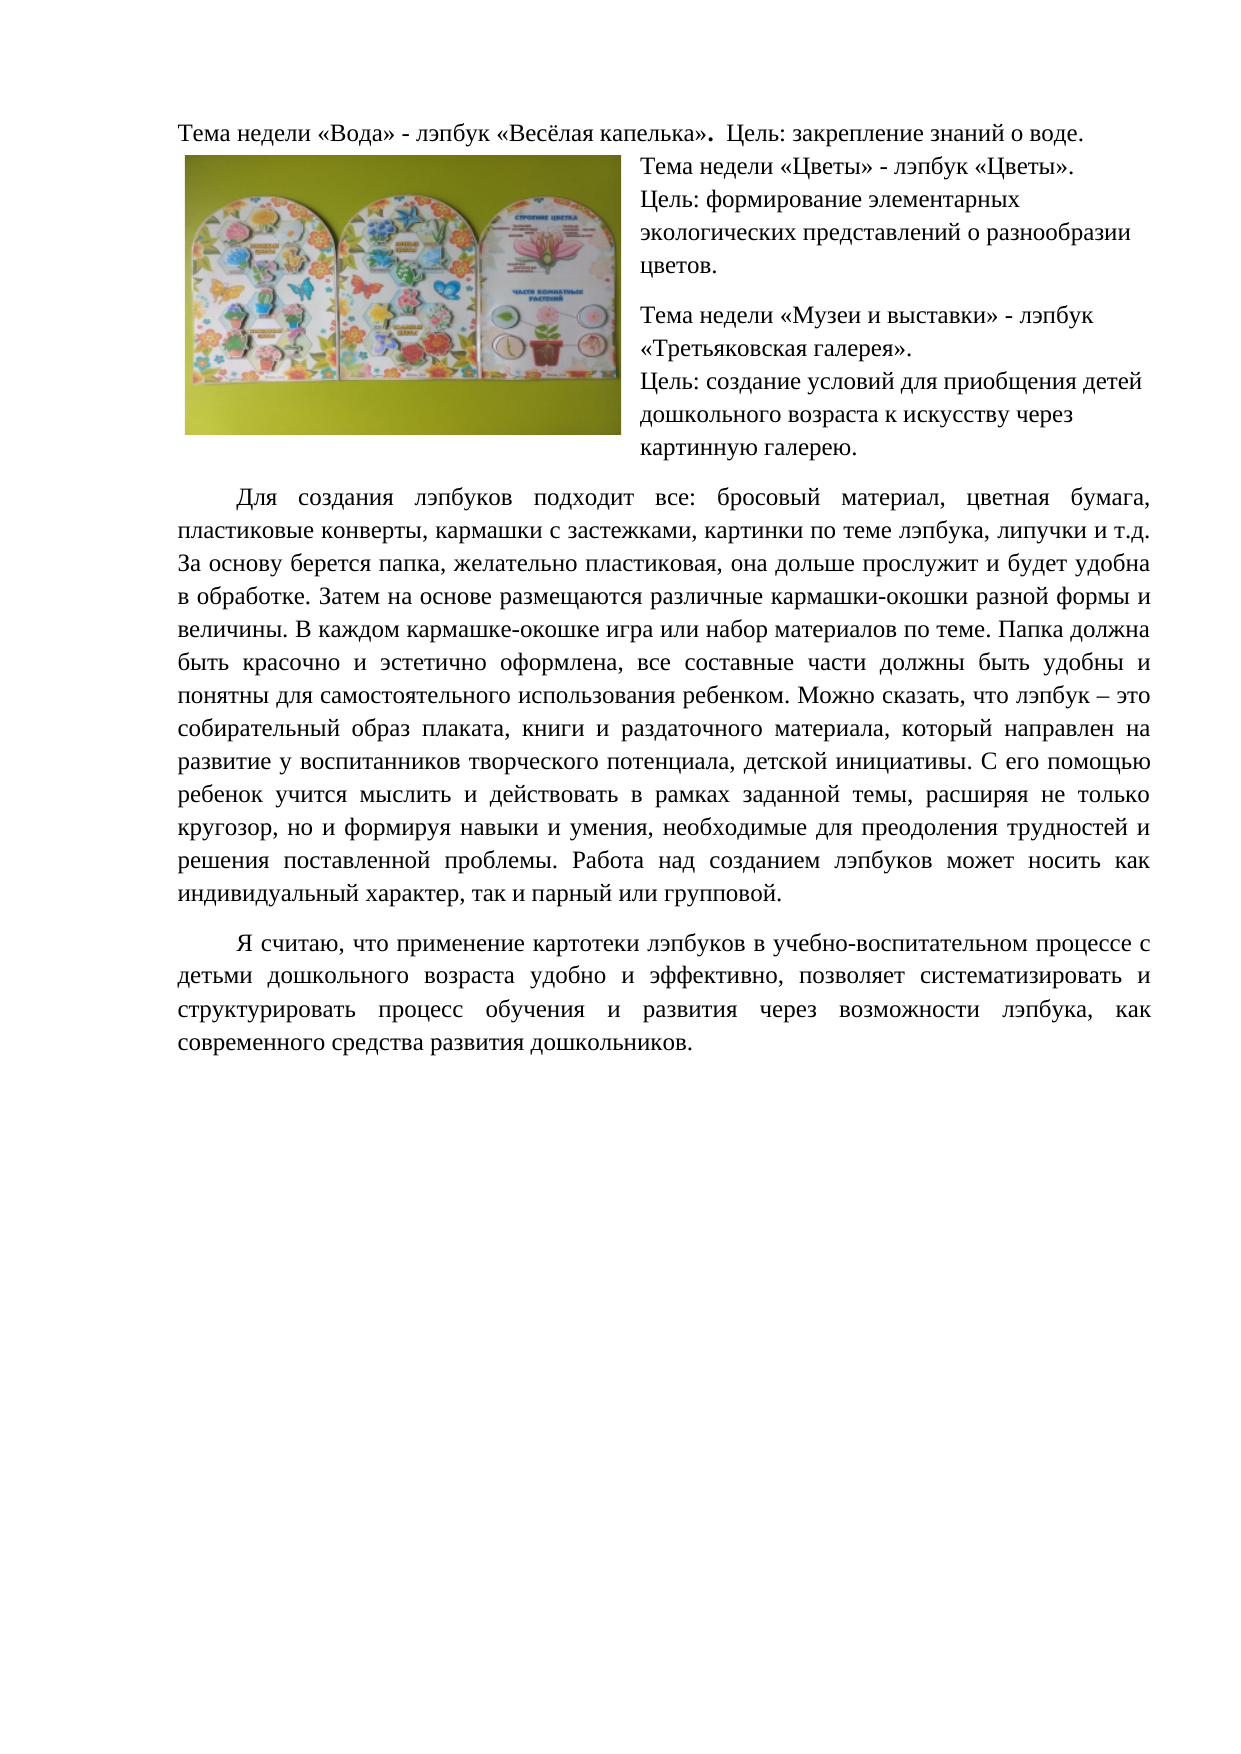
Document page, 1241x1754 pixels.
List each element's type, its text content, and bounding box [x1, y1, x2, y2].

text Для создания лэпбуков подходит все: бросовый материал, цветная бумага, пластиковые конверты, кармашки с застежками, картинки по теме лэпбука, липучки и т.д. За основу берется папка, желательно пластиковая, она дольше прослужит и будет удобна в обработке. Затем на основе размещаются различные кармашки-окошки разной формы и величины. В каждом кармашке-окошке игра или набор материалов по теме. Папка должна быть красочно и эстетично оформлена, все составные части должны быть удобны и понятны для самостоятельного использования ребенком. Можно сказать, что лэпбук – это собирательный образ плаката, книги и раздаточного материала, который направлен на развитие у воспитанников творческого потенциала, детской инициативы. С его помощью ребенок учится мыслить и действовать в рамках заданной темы, расширяя не только кругозор, но и формируя навыки и умения, необходимые для преодоления трудностей и решения поставленной проблемы. Работа над созданием лэпбуков может носить как индивидуальный характер, так и парный или групповой. [177, 482, 1152, 907]
picture [183, 155, 621, 434]
text Тема недели «Музеи и выставки» - лэпбук «Третьяковская галерея». Цель: создание условий для приобщения детей дошкольного возраста к искусству через картинную галерею. [177, 300, 1152, 461]
text Я считаю, что применение картотеки лэпбуков в учебно-воспитательном процессе с детьми дошкольного возраста удобно и эффективно, позволяет систематизировать и структурировать процесс обучения и развития через возможности лэпбука, как современного средства развития дошкольников. [177, 928, 1152, 1055]
text Тема недели «Вода» - лэпбук «Весёлая капелька». Цель: закрепление знаний о воде. Тема недели «Цветы» - лэпбук «Цветы». Цель: формирование элементарных экологических представлений о разнообразии цветов. [177, 118, 1152, 279]
